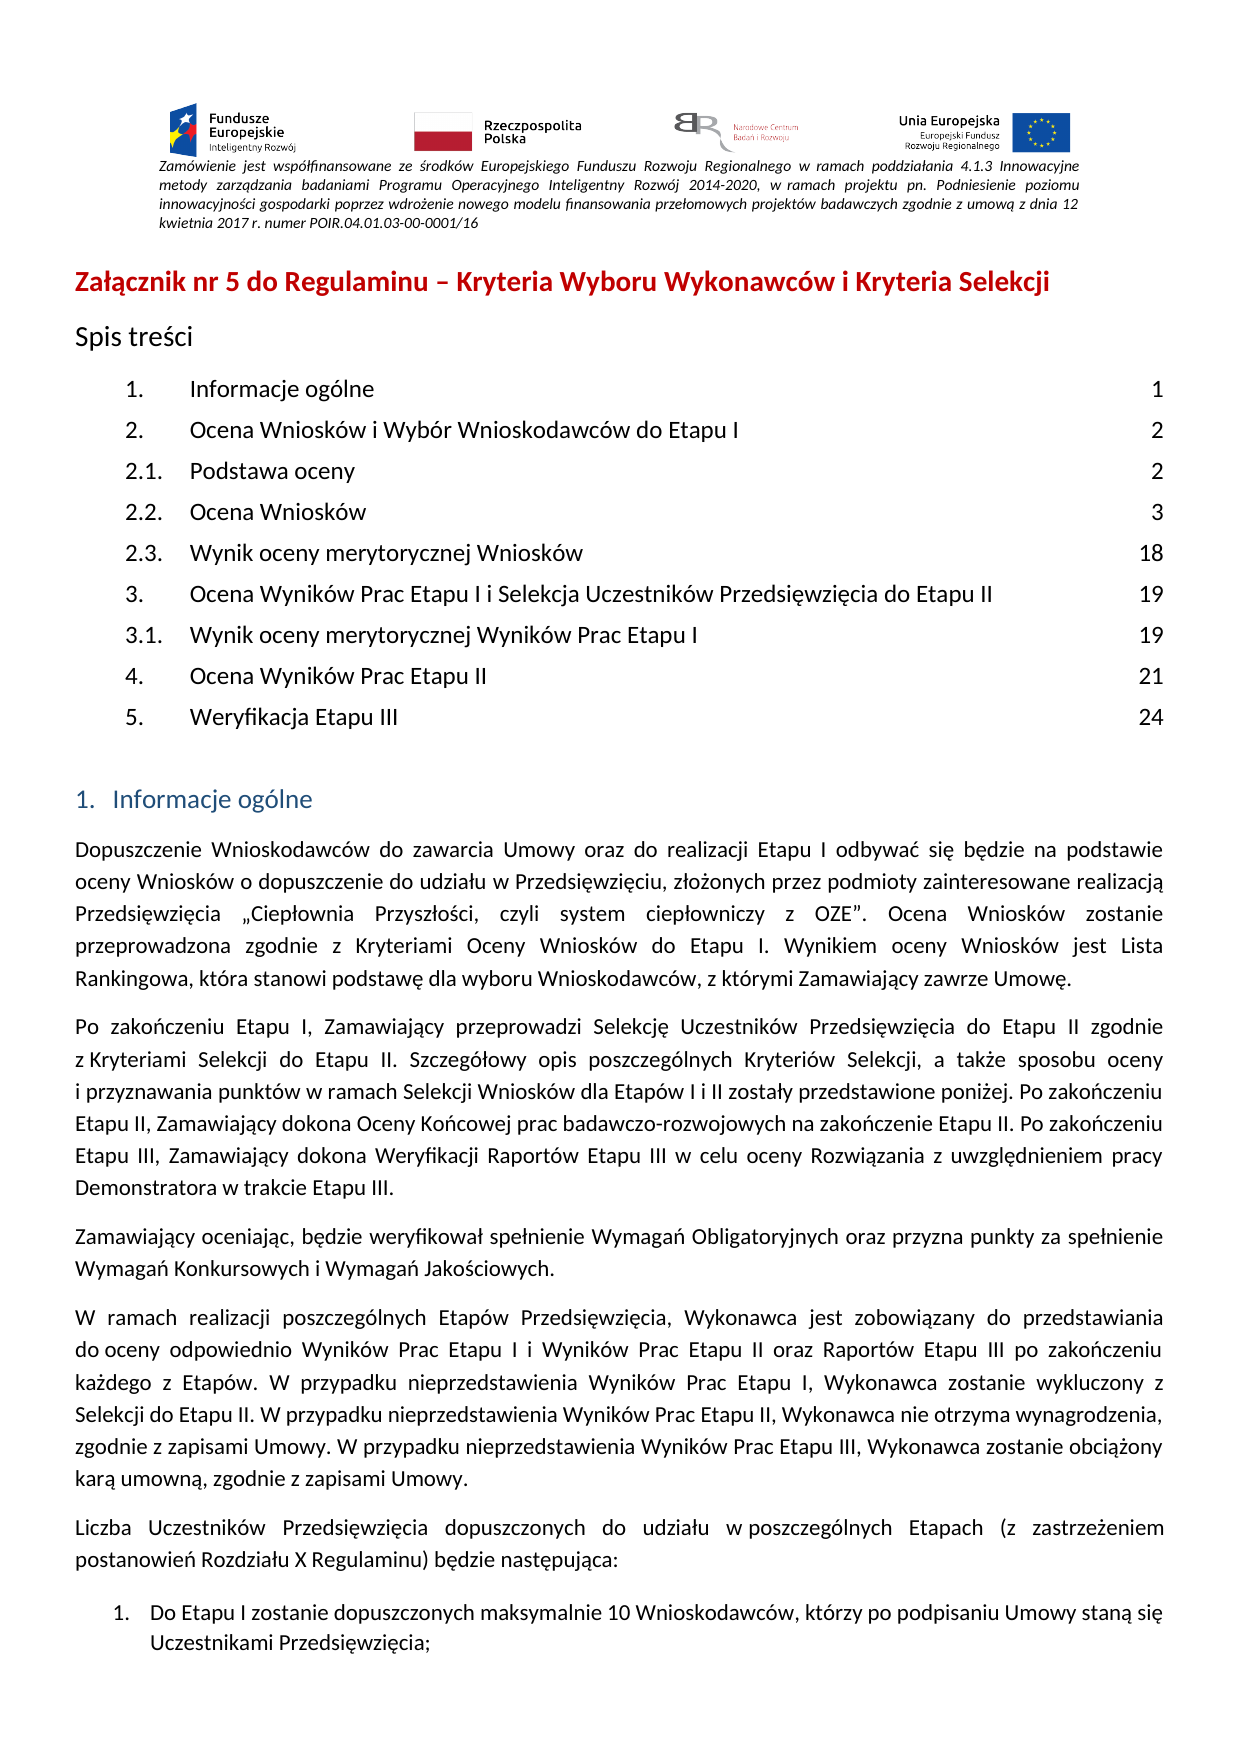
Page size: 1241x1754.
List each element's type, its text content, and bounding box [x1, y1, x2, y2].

text Po zakończeniu Etapu I, Zamawiający przeprowadzi Selekcję Uczestników Przedsięwzięcia do Etapu II zgodnie z Kryteriami Selekcji do Etapu II. Szczegółowy opis poszczególnych Kryteriów Selekcji, a także sposobu oceny i przyznawania punktów w ramach Selekcji Wniosków dla Etapów I i II zostały przedstawione poniżej. Po zakończeniu Etapu II, Zamawiający dokona Oceny Końcowej prac badawczo-rozwojowych na zakończenie Etapu II. Po zakończeniu Etapu III, Zamawiający dokona Weryfikacji Raportów Etapu III w celu oceny Rozwiązania z uwzględnieniem pracy Demonstratora w trakcie Etapu III. [75, 1012, 1165, 1201]
picture [170, 103, 1071, 157]
text 2. Ocena Wniosków i Wybór Wnioskodawców do Etapu I 2 [125, 414, 1165, 445]
text Zamawiający oceniając, będzie weryfikował spełnienie Wymagań Obligatoryjnych oraz przyzna punkty za spełnienie Wymagań Konkursowych i Wymagań Jakościowych. [75, 1222, 1165, 1282]
text 2.1. Podstawa oceny 2 [125, 455, 1165, 486]
text Załącznik nr 5 do Regulaminu – Kryteria Wyboru Wykonawców i Kryteria Selekcji [75, 263, 1165, 299]
text 2.3. Wynik oceny merytorycznej Wniosków 18 [125, 537, 1165, 567]
text Liczba Uczestników Przedsięwzięcia dopuszczonych do udziału w poszczególnych Etapach (z zastrzeżeniem postanowień Rozdziału X Regulaminu) będzie następująca: [75, 1513, 1165, 1573]
text 2.2. Ocena Wniosków 3 [125, 496, 1165, 527]
text W ramach realizacji poszczególnych Etapów Przedsięwzięcia, Wykonawca jest zobowiązany do przedstawiania do oceny odpowiednio Wyników Prac Etapu I i Wyników Prac Etapu II oraz Raportów Etapu III po zakończeniu każdego z Etapów. W przypadku nieprzedstawienia Wyników Prac Etapu I, Wykonawca zostanie wykluczony z Selekcji do Etapu II. W przypadku nieprzedstawienia Wyników Prac Etapu II, Wykonawca nie otrzyma wynagrodzenia, zgodnie z zapisami Umowy. W przypadku nieprzedstawienia Wyników Prac Etapu III, Wykonawca zostanie obciążony karą umowną, zgodnie z zapisami Umowy. [75, 1303, 1165, 1492]
text 1. Informacje ogólne 1 [125, 373, 1165, 404]
list Do Etapu I zostanie dopuszczonych maksymalnie 10 Wnioskodawców, którzy po podpisaniu Umowy staną się Uczestnikami Przedsięwzięcia; [112, 1598, 1165, 1657]
text 5. Weryfikacja Etapu III 24 [125, 701, 1165, 731]
text 3. Ocena Wyników Prac Etapu I i Selekcja Uczestników Przedsięwzięcia do Etapu II 19 [125, 578, 1165, 608]
list Informacje ogólne [75, 783, 1165, 816]
text Spis treści [75, 318, 1165, 354]
text 3.1. Wynik oceny merytorycznej Wyników Prac Etapu I 19 [125, 619, 1165, 649]
text 4. Ocena Wyników Prac Etapu II 21 [125, 660, 1165, 690]
text Dopuszczenie Wnioskodawców do zawarcia Umowy oraz do realizacji Etapu I odbywać się będzie na podstawie oceny Wniosków o dopuszczenie do udziału w Przedsięwzięciu, złożonych przez podmioty zainteresowane realizacją Przedsięwzięcia „Ciepłownia Przyszłości, czyli system ciepłowniczy z OZE”. Ocena Wniosków zostanie przeprowadzona zgodnie z Kryteriami Oceny Wniosków do Etapu I. Wynikiem oceny Wniosków jest Lista Rankingowa, która stanowi podstawę dla wyboru Wnioskodawców, z którymi Zamawiający zawrze Umowę. [75, 835, 1165, 992]
